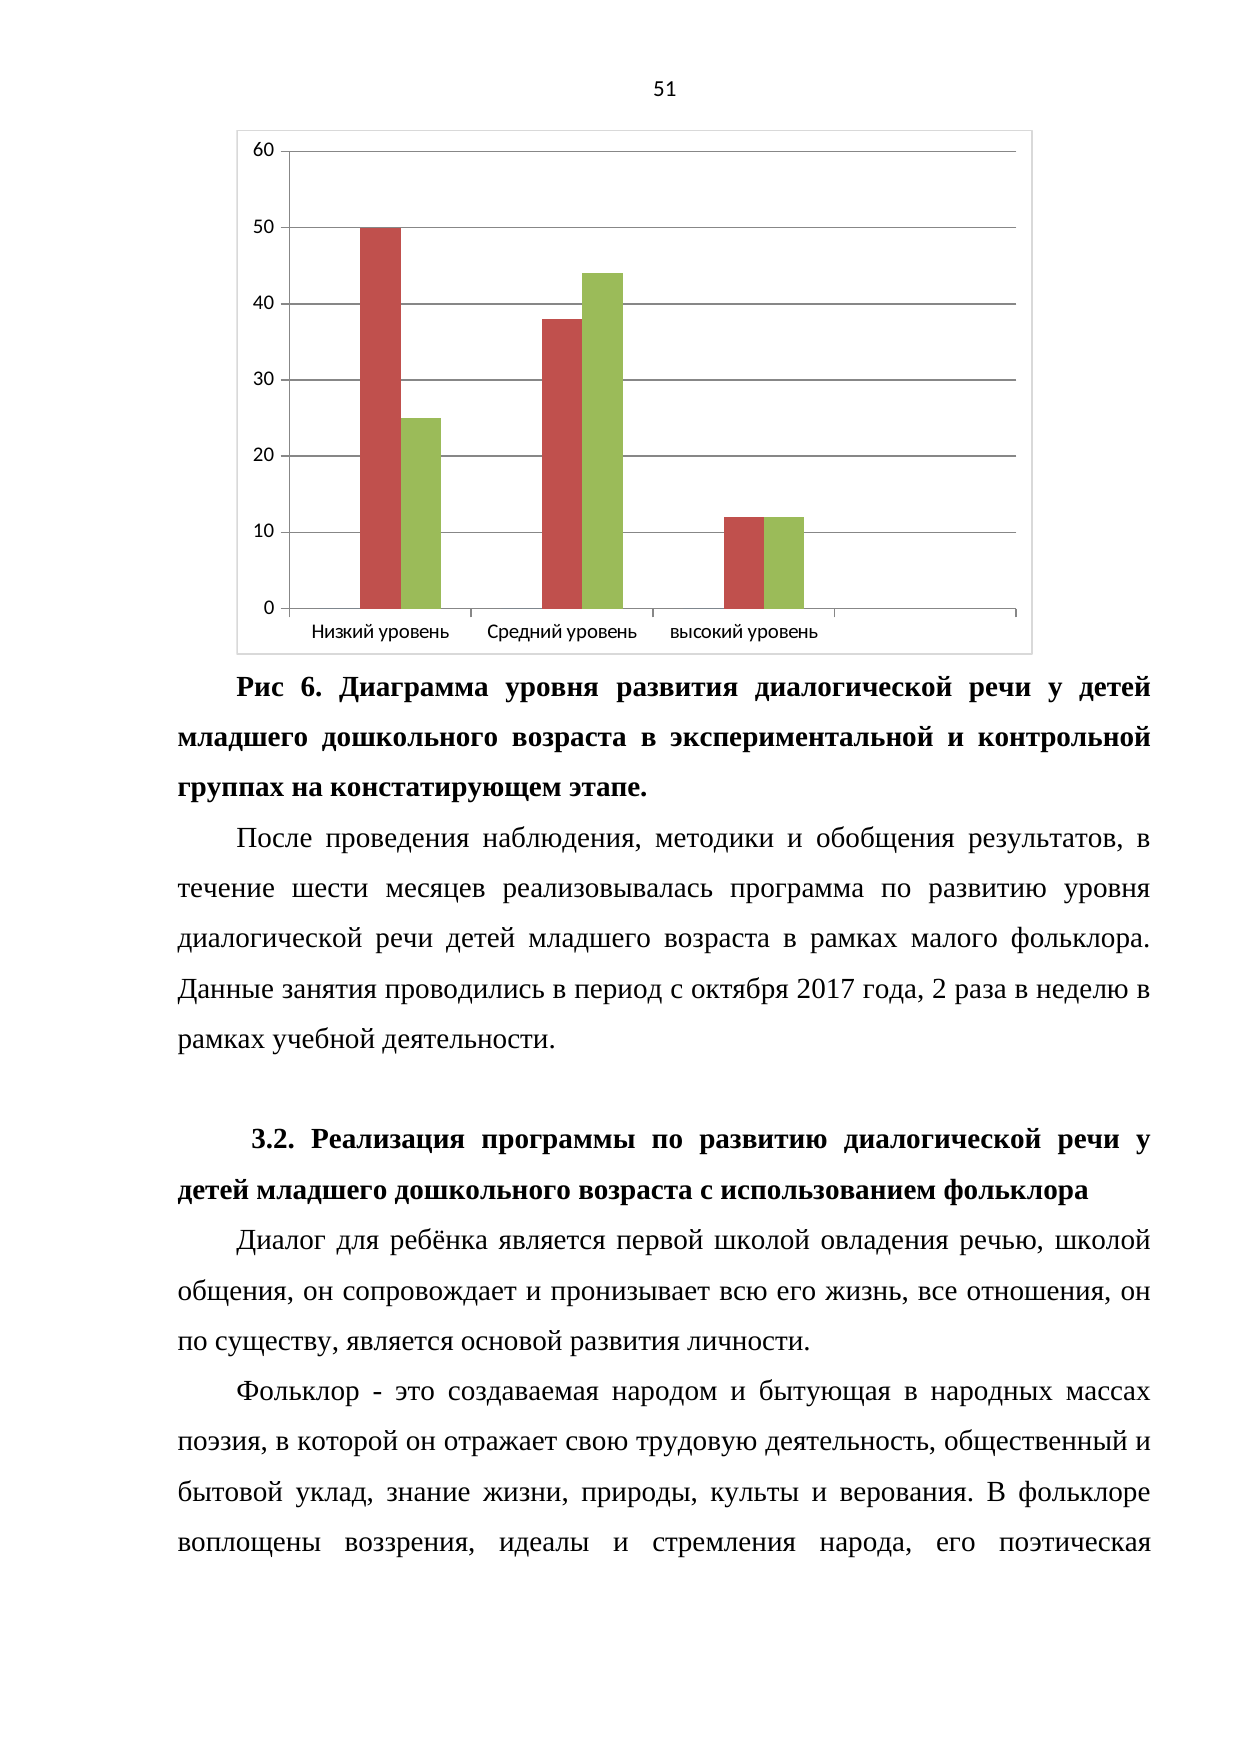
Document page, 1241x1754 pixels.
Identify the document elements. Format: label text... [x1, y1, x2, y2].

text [177, 1373, 1152, 1558]
subtitle 3.2. Реализация программы по развитию диалогической речи у детей младшего дошкольного возраста с использованием фольклора [177, 1122, 1152, 1206]
text Диалог для ребёнка является первой школой овладения речью, школой общения, он сопровождает и пронизывает всю его жизнь, все отношения, он по существу, является основой развития личности. [177, 1222, 1152, 1356]
text Рис 6. Диаграмма уровня развития диалогической речи у детей младшего дошкольного возраста в экспериментальной и контрольной группах на констатирующем этапе. [177, 669, 1152, 803]
text После проведения наблюдения, методики и обобщения результатов, в течение шести месяцев реализовывалась программа по развитию уровня диалогической речи детей младшего возраста в рамках малого фольклора. Данные занятия проводились в период с октября 2017 года, 2 раза в неделю в рамках учебной деятельности. [177, 820, 1152, 1054]
